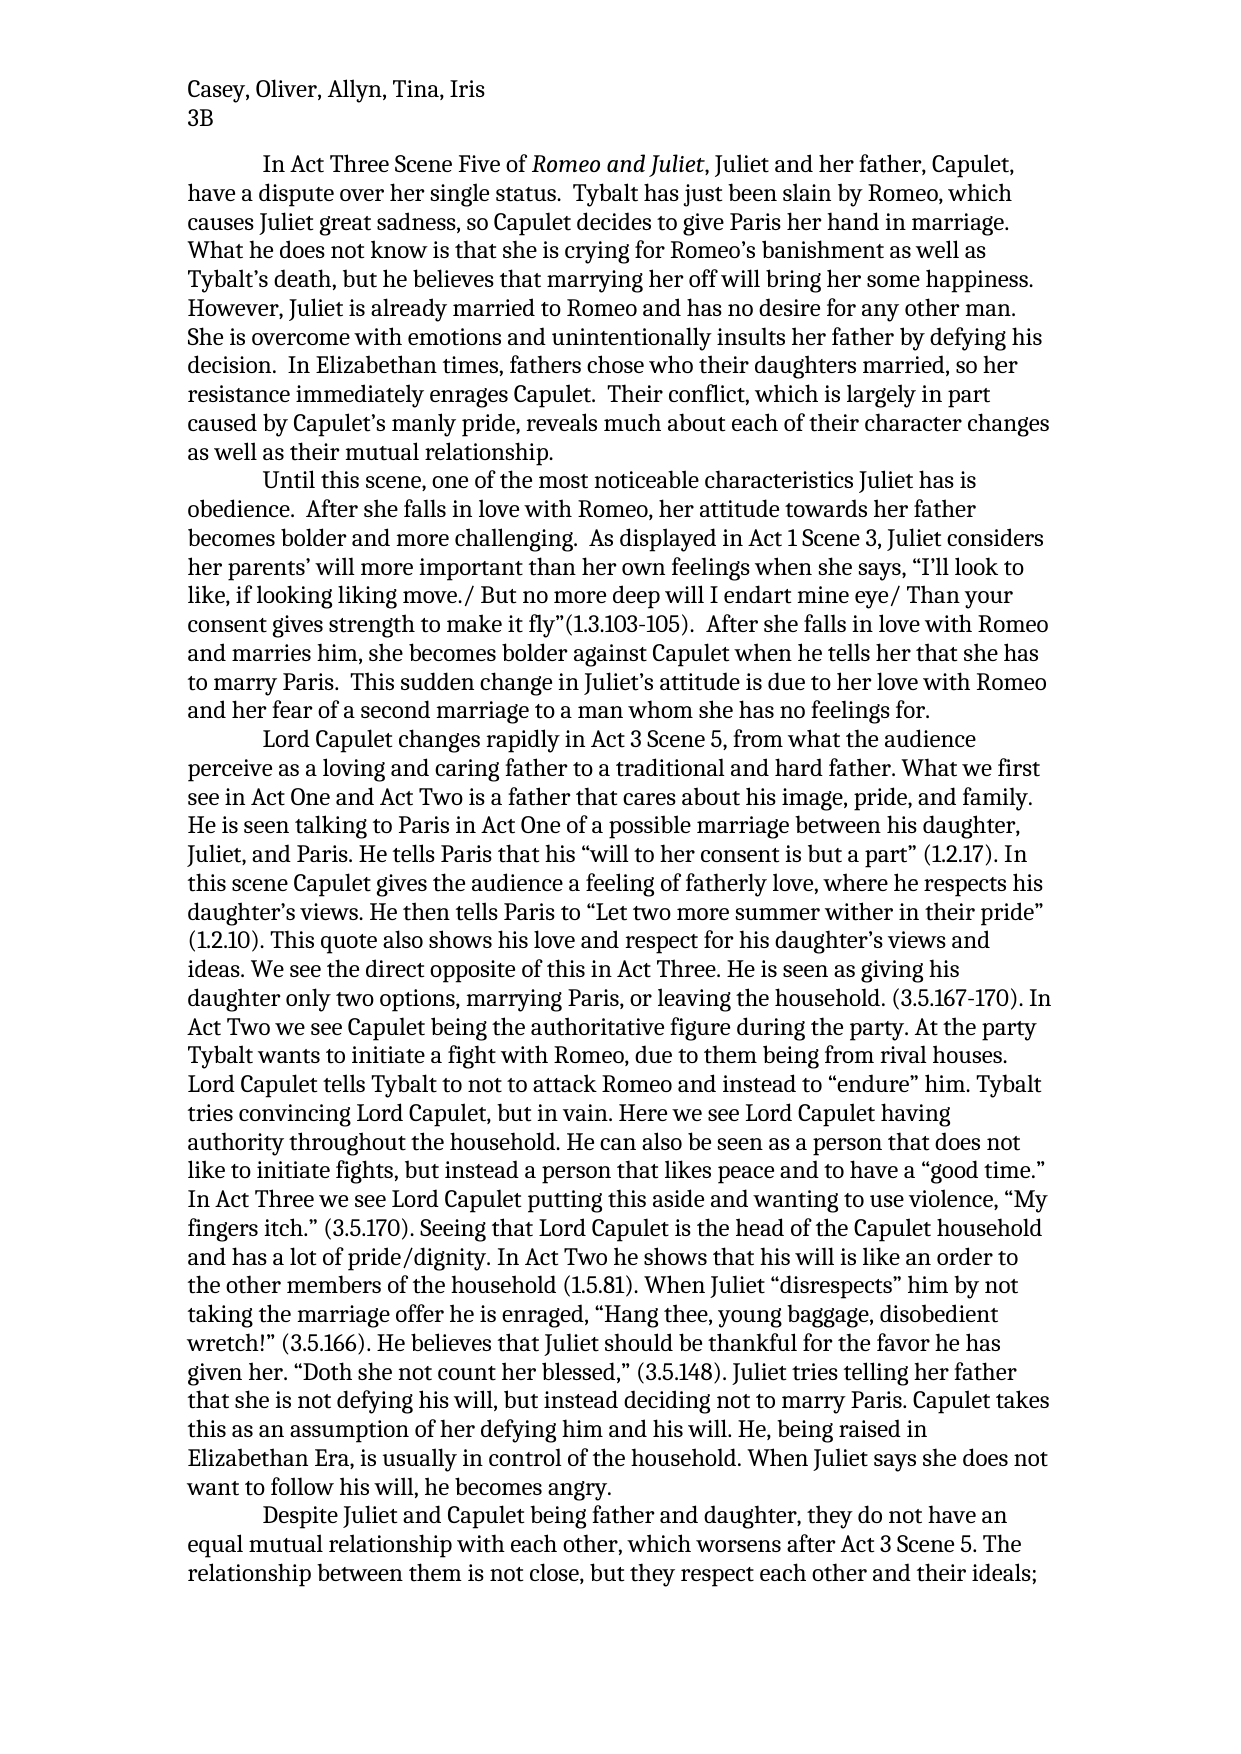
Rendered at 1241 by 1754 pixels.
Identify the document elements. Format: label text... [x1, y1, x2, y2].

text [187, 1501, 1053, 1587]
text In Act Three Scene Five of Romeo and Juliet, Juliet and her father, Capulet, have a dispute over her single status. Tybalt has just been slain by Romeo, which causes Juliet great sadness, so Capulet decides to give Paris her hand in marriage. What he does not know is that she is crying for Romeo’s banishment as well as Tybalt’s death, but he believes that marrying her off will bring her some happiness. However, Juliet is already married to Romeo and has no desire for any other man. She is overcome with emotions and unintentionally insults her father by defying his decision. In Elizabethan times, fathers chose who their daughters married, so her resistance immediately enrages Capulet. Their conflict, which is largely in part caused by Capulet’s manly pride, reveals much about each of their character changes as well as their mutual relationship. [187, 150, 1053, 466]
text Lord Capulet changes rapidly in Act 3 Scene 5, from what the audience perceive as a loving and caring father to a traditional and hard father. What we first see in Act One and Act Two is a father that cares about his image, pride, and family. He is seen talking to Paris in Act One of a possible marriage between his daughter, Juliet, and Paris. He tells Paris that his “will to her consent is but a part” (1.2.17). In this scene Capulet gives the audience a feeling of fatherly love, where he respects his daughter’s views. He then tells Paris to “Let two more summer wither in their pride” (1.2.10). This quote also shows his love and respect for his daughter’s views and ideas. We see the direct opposite of this in Act Three. He is seen as giving his daughter only two options, marrying Paris, or leaving the household. (3.5.167-170). In Act Two we see Capulet being the authoritative figure during the party. At the party Tybalt wants to initiate a fight with Romeo, due to them being from rival houses. Lord Capulet tells Tybalt to not to attack Romeo and instead to “endure” him. Tybalt tries convincing Lord Capulet, but in vain. Here we see Lord Capulet having authority throughout the household. He can also be seen as a person that does not like to initiate fights, but instead a person that likes peace and to have a “good time.” In Act Three we see Lord Capulet putting this aside and wanting to use violence, “My fingers itch.” (3.5.170). Seeing that Lord Capulet is the head of the Capulet household and has a lot of pride/dignity. In Act Two he shows that his will is like an order to the other members of the household (1.5.81). When Juliet “disrespects” him by not taking the marriage offer he is enraged, “Hang thee, young baggage, disobedient wretch!” (3.5.166). He believes that Juliet should be thankful for the favor he has given her. “Doth she not count her blessed,” (3.5.148). Juliet tries telling her father that she is not defying his will, but instead deciding not to marry Paris. Capulet takes this as an assumption of her defying him and his will. He, being raised in Elizabethan Era, is usually in control of the household. When Juliet says she does not want to follow his will, he becomes angry. [187, 725, 1053, 1501]
text Until this scene, one of the most noticeable characteristics Juliet has is obedience. After she falls in love with Romeo, her attitude towards her father becomes bolder and more challenging. As displayed in Act 1 Scene 3, Juliet considers her parents’ will more important than her own feelings when she says, “I’ll look to like, if looking liking move./ But no more deep will I endart mine eye/ Than your consent gives strength to make it fly”(1.3.103-105). After she falls in love with Romeo and marries him, she becomes bolder against Capulet when he tells her that she has to marry Paris. This sudden change in Juliet’s attitude is due to her love with Romeo and her fear of a second marriage to a man whom she has no feelings for. [187, 466, 1053, 725]
